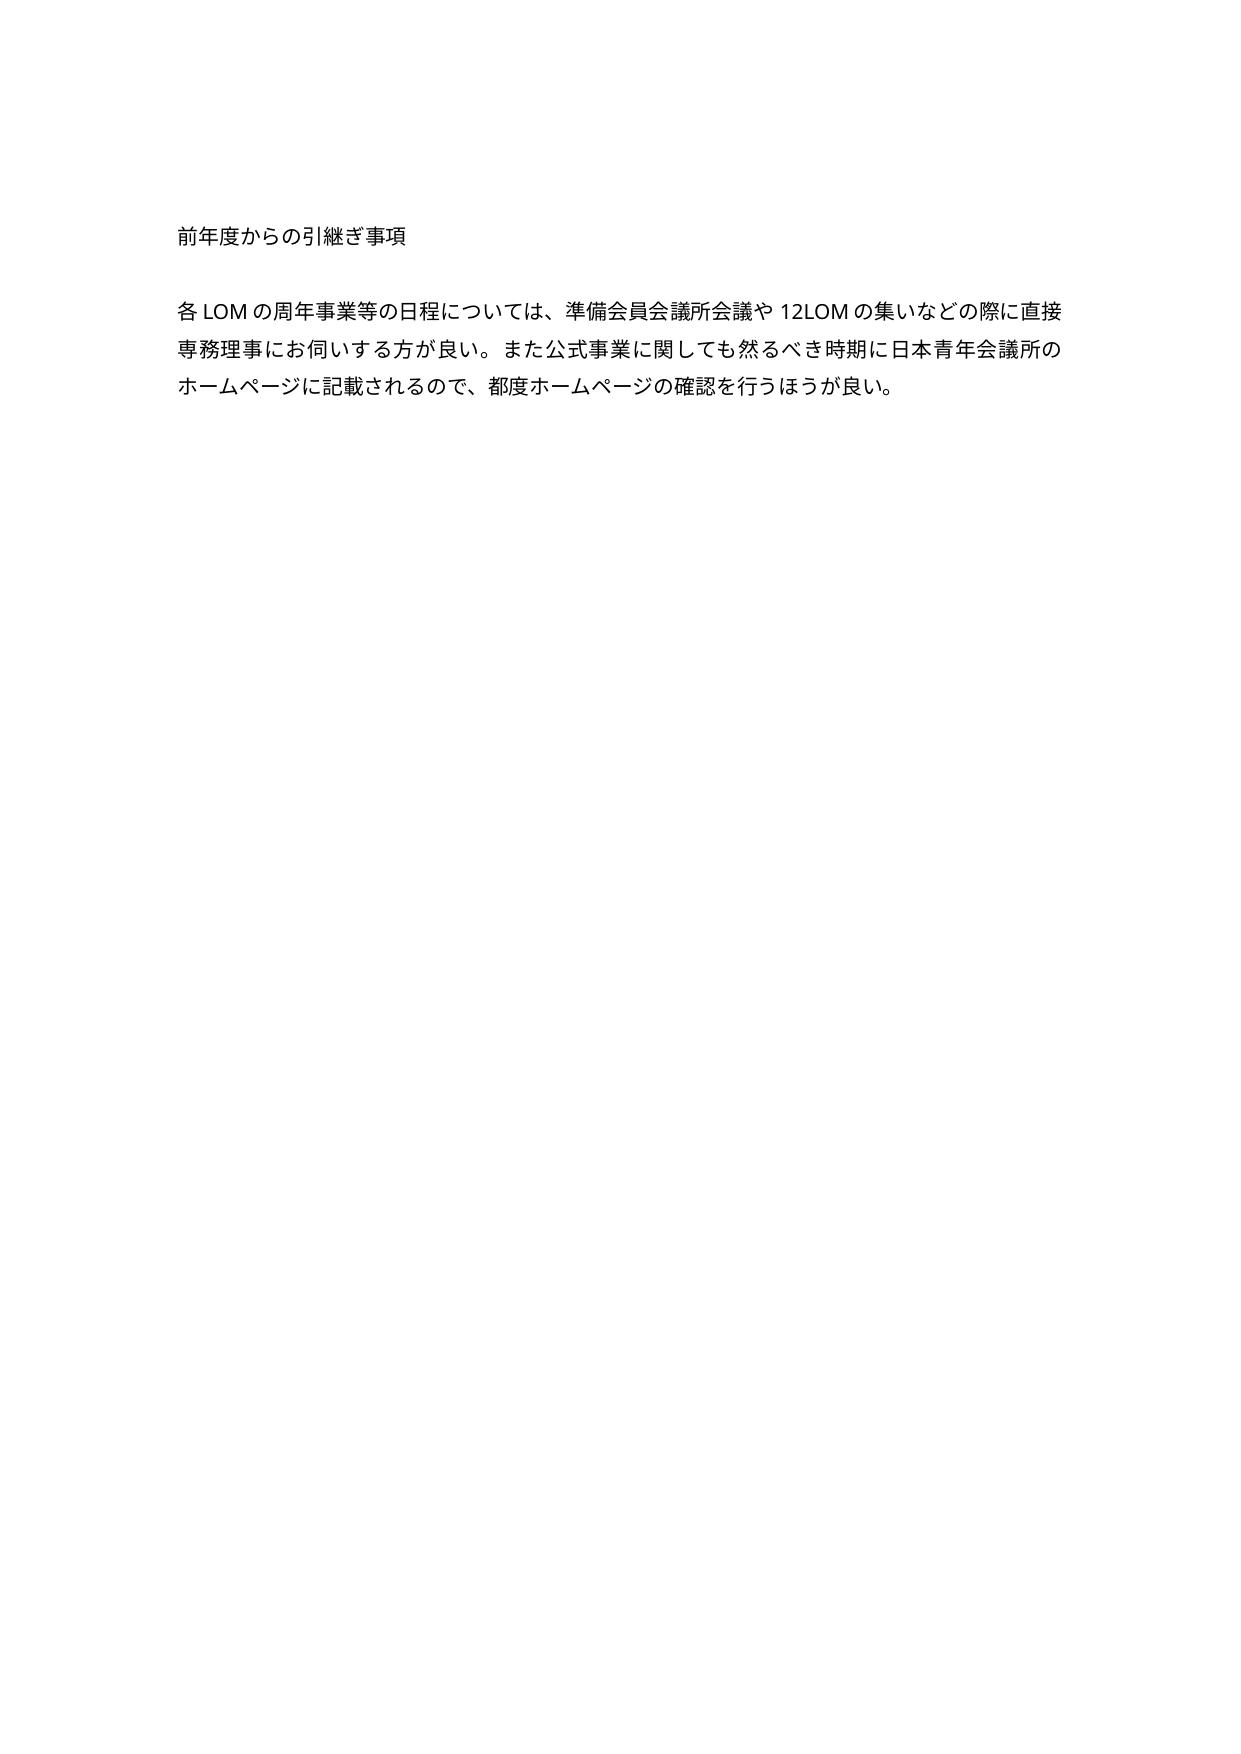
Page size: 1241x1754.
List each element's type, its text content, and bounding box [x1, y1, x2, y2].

text 各LOMの周年事業等の日程については、準備会員会議所会議や12LOMの集いなどの際に直接専務理事にお伺いする方が良い。また公式事業に関しても然るべき時期に日本青年会議所のホームページに記載されるので、都度ホームページの確認を行うほうが良い。 [177, 292, 1063, 404]
text 前年度からの引継ぎ事項 [177, 217, 1063, 254]
